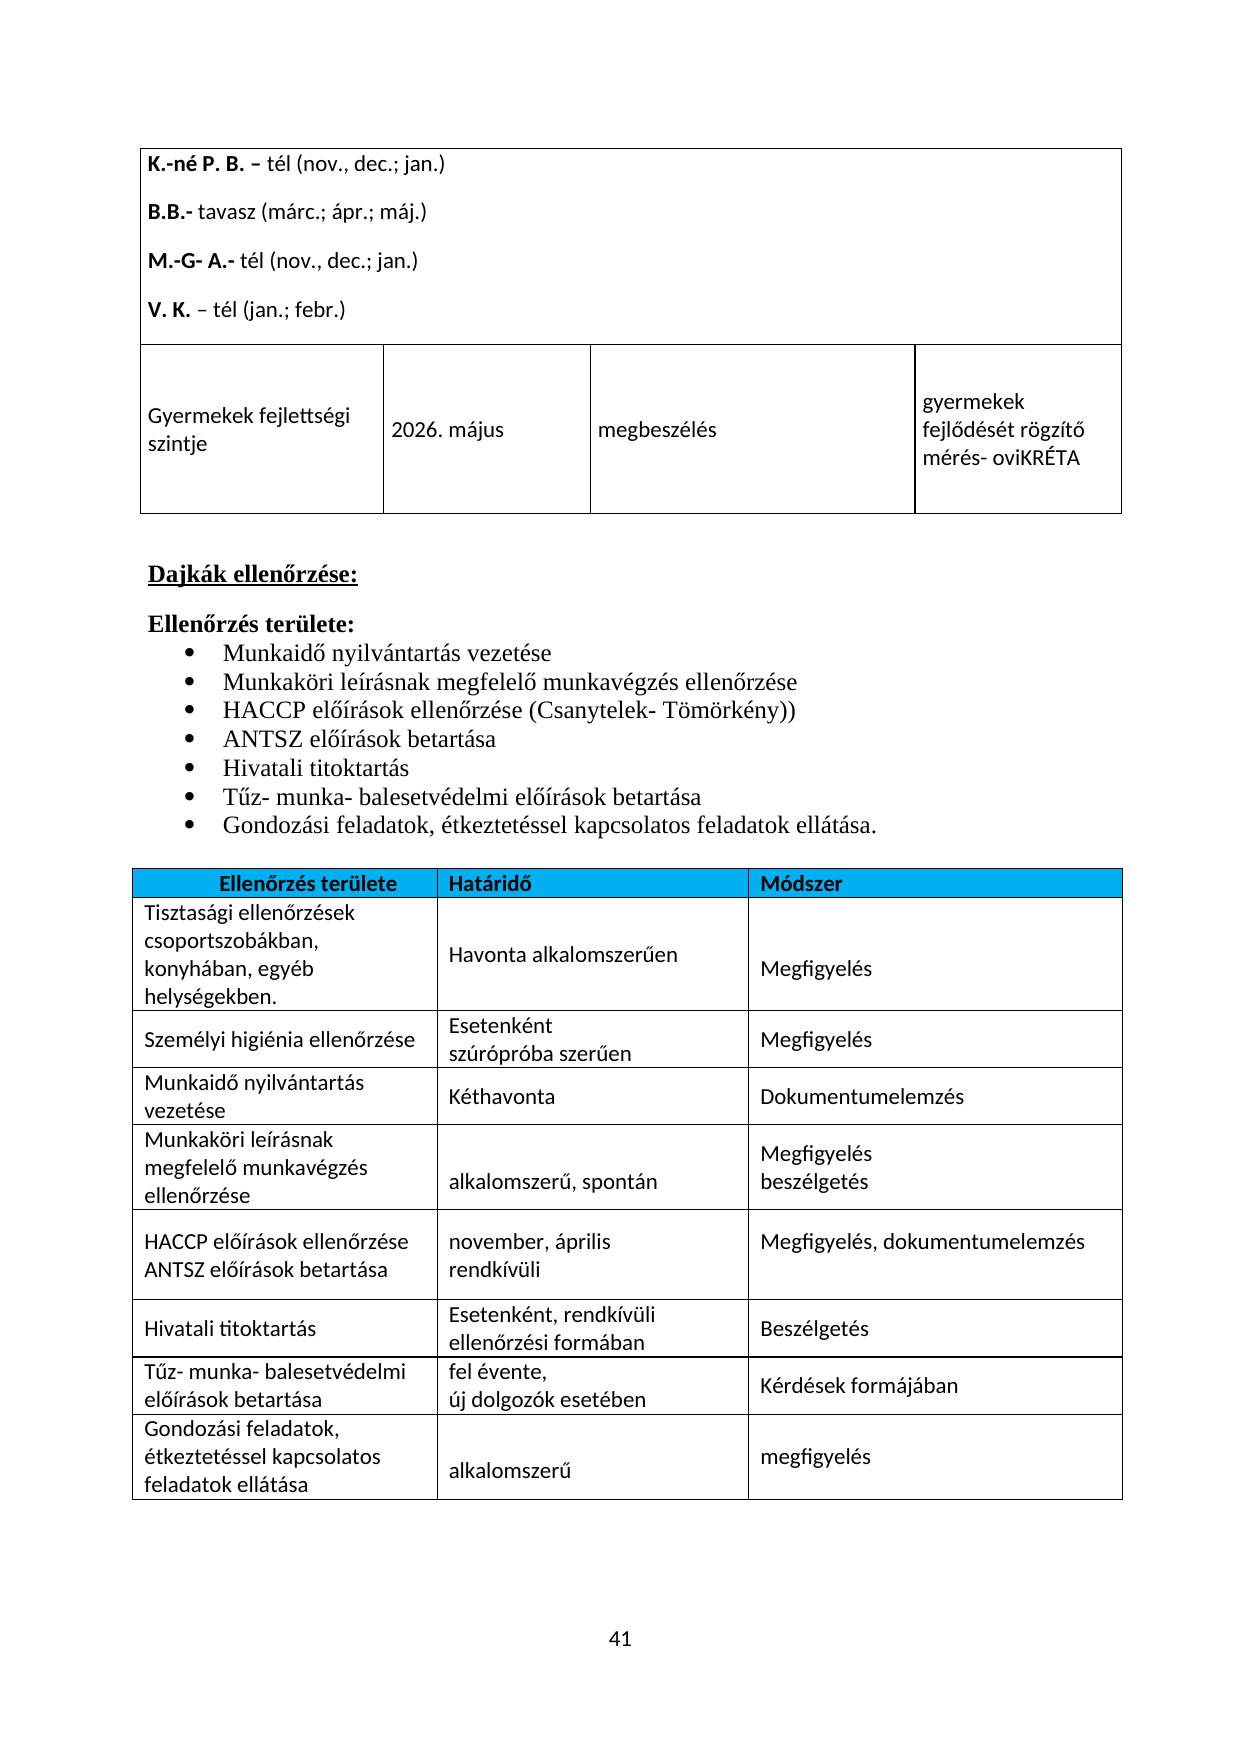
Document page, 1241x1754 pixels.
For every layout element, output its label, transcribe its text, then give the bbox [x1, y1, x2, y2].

text Dajkák ellenőrzése: [148, 559, 1093, 588]
table_cell Megfigyelés, dokumentumelemzés [749, 1210, 1122, 1299]
table_cell megfigyelés [749, 1415, 1122, 1498]
list Munkaköri leírásnak megfelelő munkavégzés ellenőrzése [185, 667, 1093, 695]
table_cell Megfigyelés [749, 898, 1122, 1010]
table_header Határidő [438, 869, 748, 897]
table_cell Havonta alkalomszerűen [438, 898, 748, 1010]
table_cell alkalomszerű [438, 1415, 748, 1498]
table_cell november, április rendkívüli [438, 1210, 748, 1299]
table_cell HACCP előírások ellenőrzése ANTSZ előírások betartása [133, 1210, 437, 1299]
table_cell Munkaidő nyilvántartás vezetése [133, 1068, 437, 1124]
list HACCP előírások ellenőrzése (Csanytelek- Tömörkény)) [185, 695, 1093, 724]
table_cell Megfigyelés beszélgetés [749, 1125, 1122, 1209]
table_cell Hivatali titoktartás [133, 1300, 437, 1356]
table_cell Tűz- munka- balesetvédelmi előírások betartása [133, 1358, 437, 1413]
table_header Ellenőrzés területe [133, 869, 437, 897]
table_cell Dokumentumelemzés [749, 1068, 1122, 1124]
table_cell Gondozási feladatok, étkeztetéssel kapcsolatos feladatok ellátása [133, 1415, 437, 1498]
table_cell Kérdések formájában [749, 1358, 1122, 1413]
table_cell Kéthavonta [438, 1068, 748, 1124]
text Ellenőrzés területe: [148, 609, 1093, 638]
table_cell 2026. május [384, 345, 590, 513]
table_cell megbeszélés [591, 345, 914, 513]
list ANTSZ előírások betartása [185, 724, 1093, 753]
list Munkaidő nyilvántartás vezetése [185, 638, 1093, 667]
table_cell Esetenként, rendkívüli ellenőrzési formában [438, 1300, 748, 1356]
table_header Módszer [749, 869, 1122, 897]
table_cell Munkaköri leírásnak megfelelő munkavégzés ellenőrzése [133, 1125, 437, 1209]
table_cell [141, 149, 1121, 344]
table_cell Megfigyelés [749, 1011, 1122, 1067]
table_cell Esetenként szúrópróba szerűen [438, 1011, 748, 1067]
list Hivatali titoktartás [185, 753, 1093, 782]
list Tűz- munka- balesetvédelmi előírások betartása [185, 782, 1093, 810]
table_cell gyermekek fejlődését rögzítő mérés- oviKRÉTA [916, 345, 1121, 513]
table_cell alkalomszerű, spontán [438, 1125, 748, 1209]
table_cell Gyermekek fejlettségi szintje [141, 345, 383, 513]
table_cell Beszélgetés [749, 1300, 1122, 1356]
list Gondozási feladatok, étkeztetéssel kapcsolatos feladatok ellátása. [185, 810, 1093, 839]
table_cell Tisztasági ellenőrzések csoportszobákban, konyhában, egyéb helységekben. [133, 898, 437, 1010]
table_cell fel évente, új dolgozók esetében [438, 1358, 748, 1413]
table_cell Személyi higiénia ellenőrzése [133, 1011, 437, 1067]
